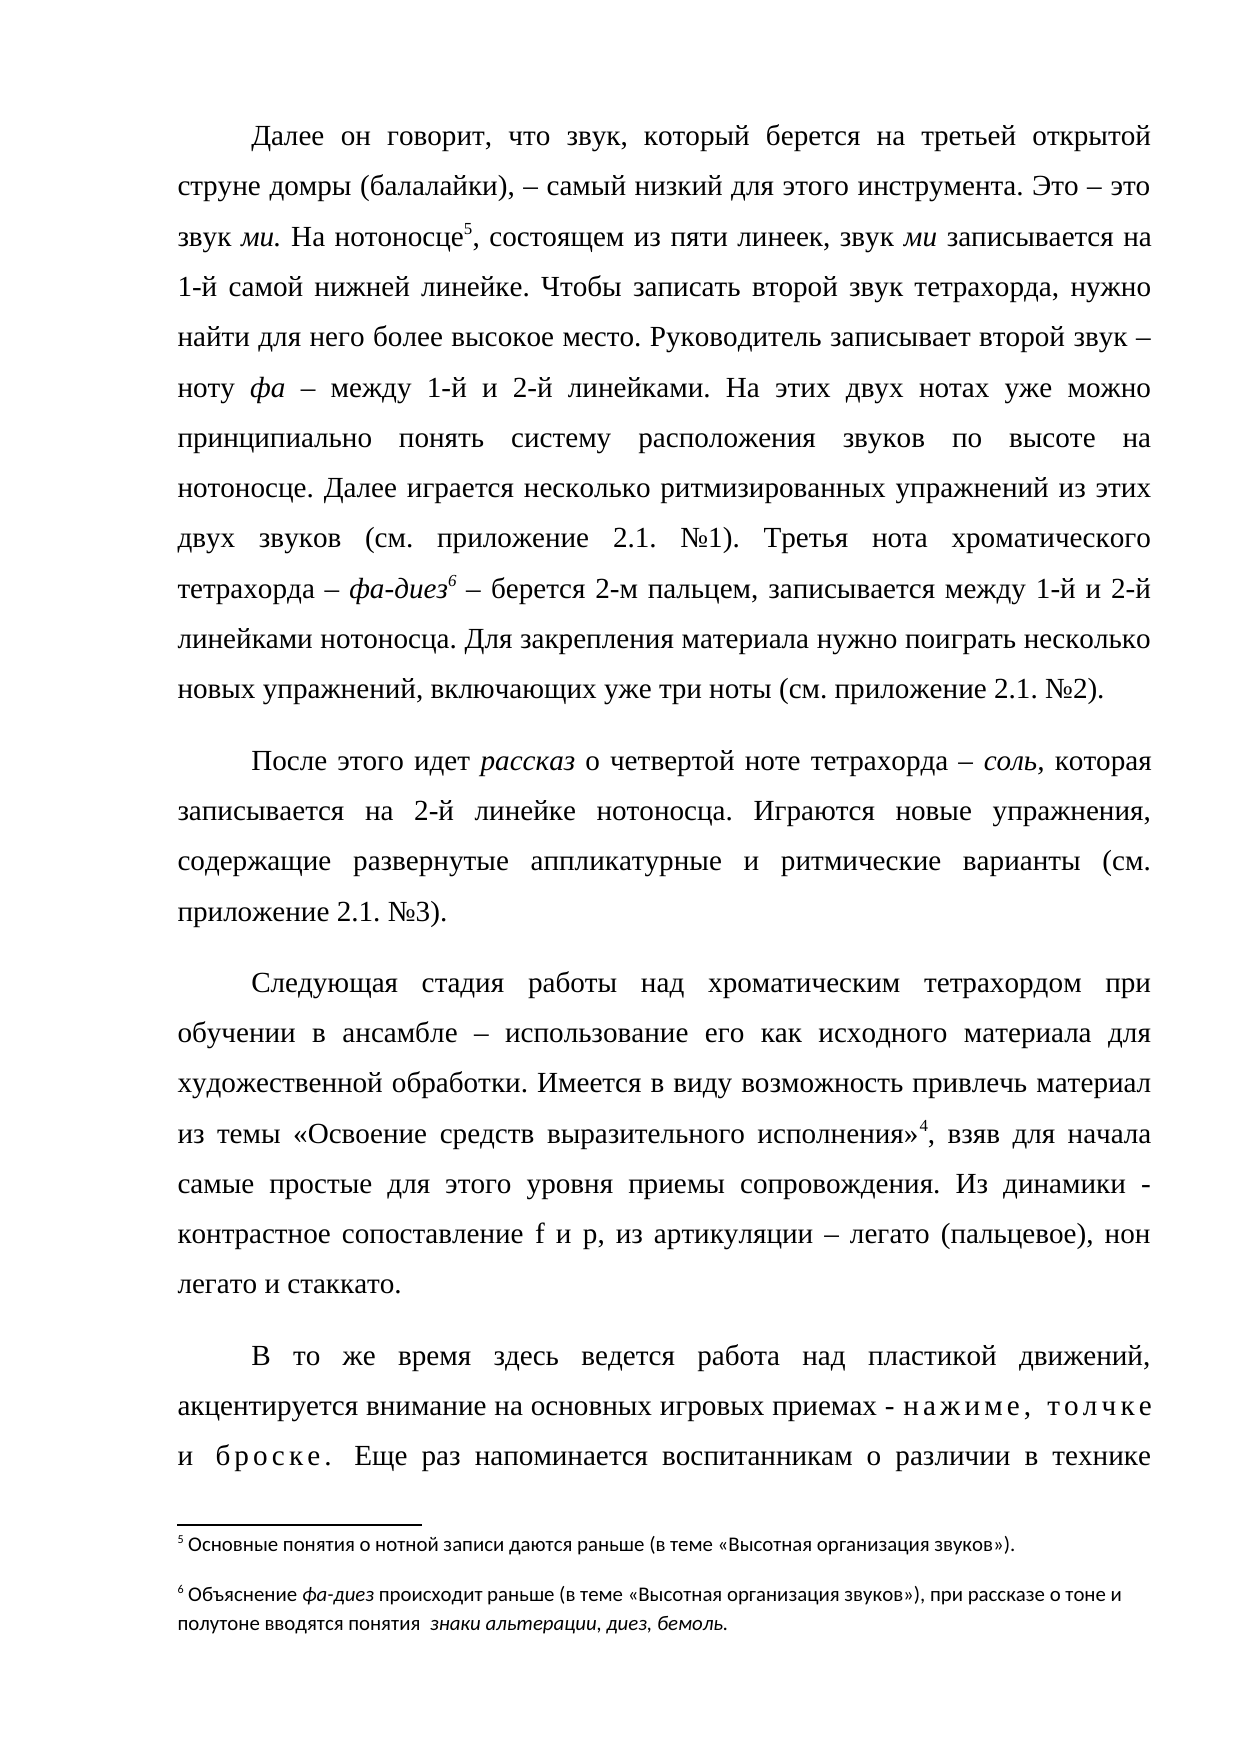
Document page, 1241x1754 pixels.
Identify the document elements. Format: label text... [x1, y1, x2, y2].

text Далее он говорит, что звук, который берется на третьей открытой струне домры (балалайки), – самый низкий для этого инструмента. Это – это звук ми. На нотоносце, состоящем из пяти линеек, звук ми записывается на 1-й самой нижней линейке. Чтобы записать второй звук тетрахорда, нужно найти для него более высокое место. Руководитель записывает второй звук – ноту фа – между 1-й и 2-й линейками. На этих двух нотах уже можно принципиально понять систему расположения звуков по высоте на нотоносце. Далее играется несколько ритмизированных упражнений из этих двух звуков (см. приложение 2.1. №1). Третья нота хроматического тетрахорда – фа-диез – берется 2-м пальцем, записывается между 1-й и 2-й линейками нотоносца. Для закрепления материала нужно поиграть несколько новых упражнений, включающих уже три ноты (см. приложение 2.1. №2). [177, 118, 1152, 705]
text После этого идет рассказ о четвертой ноте тетрахорда – соль, которая записывается на 2-й линейке нотоносца. Играются новые упражнения, содержащие развернутые аппликатурные и ритмические варианты (см. приложение 2.1. №3). [177, 743, 1152, 927]
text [177, 1338, 1152, 1472]
text Следующая стадия работы над хроматическим тетрахордом при обучении в ансамбле – использование его как исходного материала для художественной обработки. Имеется в виду возможность привлечь материал из темы «Освоение средств выразительного исполнения»4, взяв для начала самые простые для этого уровня приемы сопровождения. Из динамики - контрастное сопоставление f и p, из артикуляции – легато (пальцевое), нон легато и стаккато. [177, 965, 1152, 1300]
